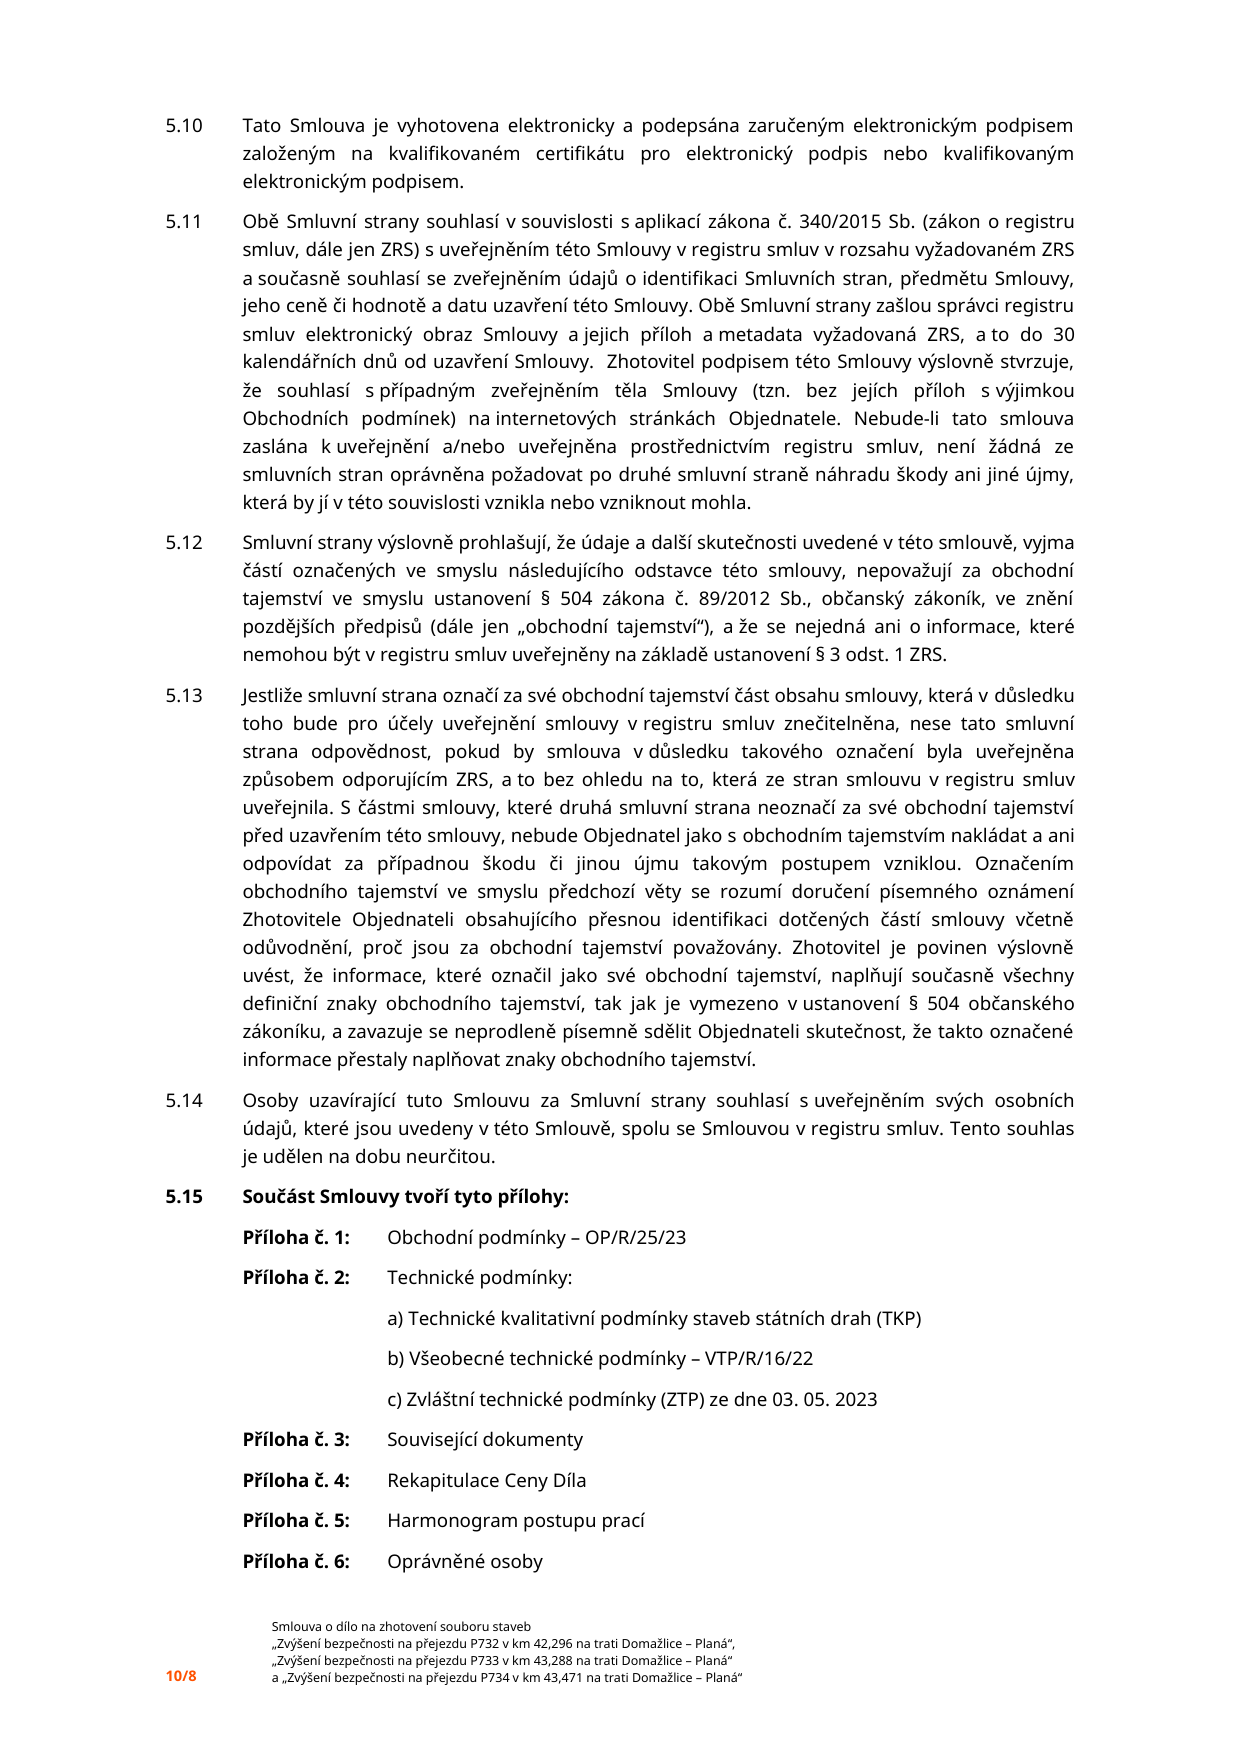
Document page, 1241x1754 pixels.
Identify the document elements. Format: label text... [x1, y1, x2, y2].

text Příloha č. 3: Související dokumenty [242, 1427, 1075, 1452]
text Obě Smluvní strany souhlasí v souvislosti s aplikací zákona č. 340/2015 Sb. (zákon o registru smluv, dále jen ZRS) s uveřejněním této Smlouvy v registru smluv v rozsahu vyžadovaném ZRS a současně souhlasí se zveřejněním údajů o identifikaci Smluvních stran, předmětu Smlouvy, jeho ceně či hodnotě a datu uzavření této Smlouvy. Obě Smluvní strany zašlou správci registru smluv elektronický obraz Smlouvy a jejich příloh a metadata vyžadovaná ZRS, a to do 30 kalendářních dnů od uzavření Smlouvy. Zhotovitel podpisem této Smlouvy výslovně stvrzuje, že souhlasí s případným zveřejněním těla Smlouvy (tzn. bez jejích příloh s výjimkou Obchodních podmínek) na internetových stránkách Objednatele. Nebude-li tato smlouva zaslána k uveřejnění a/nebo uveřejněna prostřednictvím registru smluv, není žádná ze smluvních stran oprávněna požadovat po druhé smluvní straně náhradu škody ani jiné újmy, která by jí v této souvislosti vznikla nebo vzniknout mohla. [165, 209, 1075, 514]
text Tato Smlouva je vyhotovena elektronicky a podepsána zaručeným elektronickým podpisem založeným na kvalifikovaném certifikátu pro elektronický podpis nebo kvalifikovaným elektronickým podpisem. [165, 112, 1075, 194]
text Příloha č. 6: Oprávněné osoby [242, 1548, 1075, 1574]
text Příloha č. 5: Harmonogram postupu prací [242, 1508, 1075, 1533]
text Příloha č. 2: Technické podmínky: [242, 1264, 1075, 1290]
text Součást Smlouvy tvoří tyto přílohy: [165, 1183, 1075, 1209]
text Příloha č. 4: Rekapitulace Ceny Díla [242, 1467, 1075, 1493]
text b) Všeobecné technické podmínky – VTP/R/16/22 [387, 1346, 1075, 1371]
text a) Technické kvalitativní podmínky staveb státních drah (TKP) [387, 1305, 1075, 1331]
text Osoby uzavírající tuto Smlouvu za Smluvní strany souhlasí s uveřejněním svých osobních údajů, které jsou uvedeny v této Smlouvě, spolu se Smlouvou v registru smluv. Tento souhlas je udělen na dobu neurčitou. [165, 1087, 1075, 1168]
text Jestliže smluvní strana označí za své obchodní tajemství část obsahu smlouvy, která v důsledku toho bude pro účely uveřejnění smlouvy v registru smluv znečitelněna, nese tato smluvní strana odpovědnost, pokud by smlouva v důsledku takového označení byla uveřejněna způsobem odporujícím ZRS, a to bez ohledu na to, která ze stran smlouvu v registru smluv uveřejnila. S částmi smlouvy, které druhá smluvní strana neoznačí za své obchodní tajemství před uzavřením této smlouvy, nebude Objednatel jako s obchodním tajemstvím nakládat a ani odpovídat za případnou škodu či jinou újmu takovým postupem vzniklou. Označením obchodního tajemství ve smyslu předchozí věty se rozumí doručení písemného oznámení Zhotovitele Objednateli obsahujícího přesnou identifikaci dotčených částí smlouvy včetně odůvodnění, proč jsou za obchodní tajemství považovány. Zhotovitel je povinen výslovně uvést, že informace, které označil jako své obchodní tajemství, naplňují současně všechny definiční znaky obchodního tajemství, tak jak je vymezeno v ustanovení § 504 občanského zákoníku, a zavazuje se neprodleně písemně sdělit Objednateli skutečnost, že takto označené informace přestaly naplňovat znaky obchodního tajemství. [165, 682, 1075, 1072]
text Smluvní strany výslovně prohlašují, že údaje a další skutečnosti uvedené v této smlouvě, vyjma částí označených ve smyslu následujícího odstavce této smlouvy, nepovažují za obchodní tajemství ve smyslu ustanovení § 504 zákona č. 89/2012 Sb., občanský zákoník, ve znění pozdějších předpisů (dále jen „obchodní tajemství“), a že se nejedná ani o informace, které nemohou být v registru smluv uveřejněny na základě ustanovení § 3 odst. 1 ZRS. [165, 529, 1075, 667]
text Příloha č. 1: Obchodní podmínky – OP/R/25/23 [242, 1224, 1075, 1249]
text c) Zvláštní technické podmínky (ZTP) ze dne 03. 05. 2023 [387, 1386, 1075, 1412]
